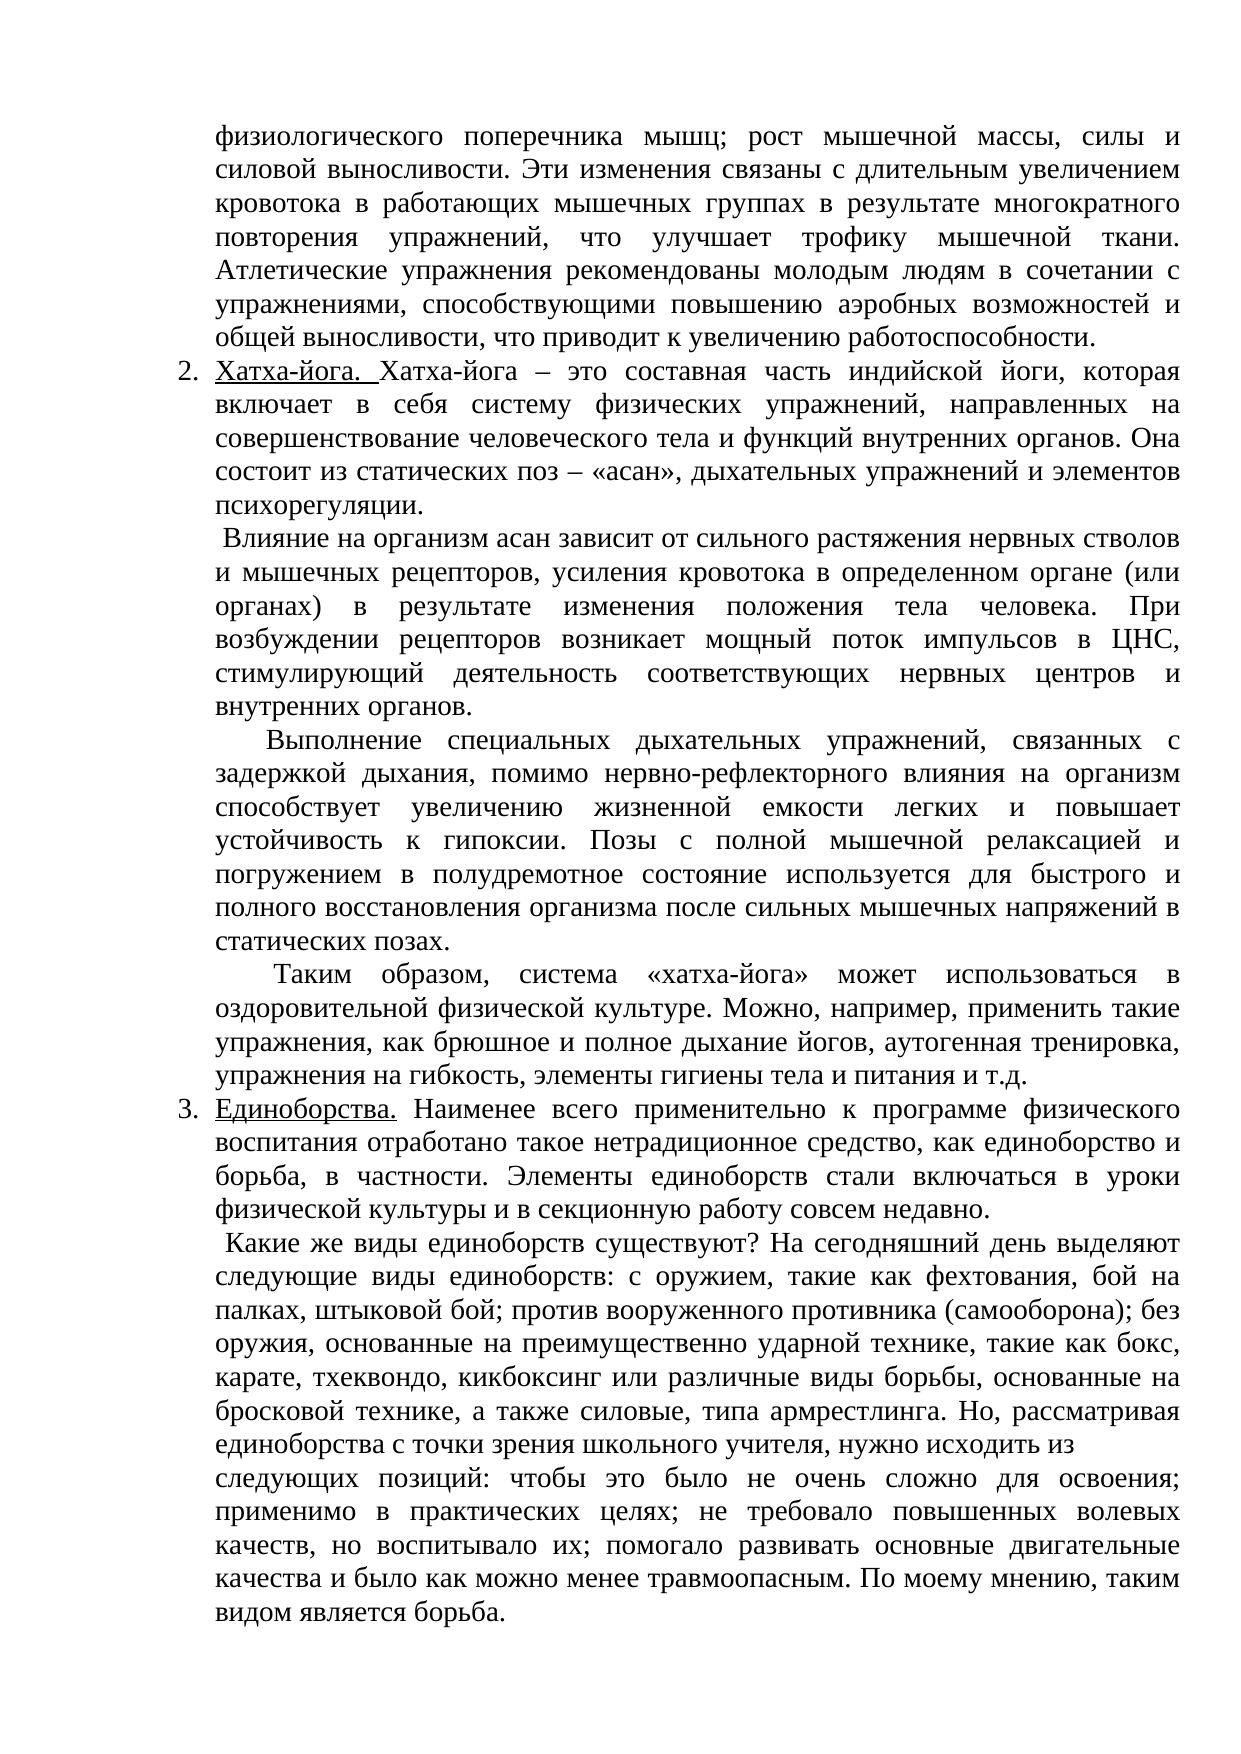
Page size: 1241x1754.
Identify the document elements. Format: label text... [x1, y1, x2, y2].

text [215, 118, 1181, 353]
text следующих позиций: чтобы это было не очень сложно для освоения; применимо в практических целях; не требовало повышенных волевых качеств, но воспитывало их; помогало развивать основные двигательные качества и было как можно менее травмоопасным. По моему мнению, таким видом является борьба. [215, 1460, 1181, 1627]
text Таким образом, система «хатха-йога» может использоваться в оздоровительной физической культуре. Можно, например, применить такие упражнения, как брюшное и полное дыхание йогов, аутогенная тренировка, упражнения на гибкость, элементы гигиены тела и питания и т.д. [215, 957, 1181, 1091]
text Какие же виды единоборств существуют? На сегодняшний день выделяют следующие виды единоборств: с оружием, такие как фехтования, бой на палках, штыковой бой; против вооруженного противника (самооборона); без оружия, основанные на преимущественно ударной технике, такие как бокс, карате, тхеквондо, кикбоксинг или различные виды борьбы, основанные на бросковой технике, а также силовые, типа армрестлинга. Но, рассматривая единоборства с точки зрения школьного учителя, нужно исходить из [215, 1225, 1181, 1460]
text Влияние на организм асан зависит от сильного растяжения нервных стволов и мышечных рецепторов, усиления кровотока в определенном органе (или органах) в результате изменения положения тела человека. При возбуждении рецепторов возникает мощный поток импульсов в ЦНС, стимулирующий деятельность соответствующих нервных центров и внутренних органов. [215, 521, 1181, 722]
text Выполнение специальных дыхательных упражнений, связанных с задержкой дыхания, помимо нервно-рефлекторного влияния на организм способствует увеличению жизненной емкости легких и повышает устойчивость к гипоксии. Позы с полной мышечной релаксацией и погружением в полудремотное состояние используется для быстрого и полного восстановления организма после сильных мышечных напряжений в статических позах. [215, 722, 1181, 957]
list Единоборства. Наименее всего применительно к программе физического воспитания отработано такое нетрадиционное средство, как единоборство и борьба, в частности. Элементы единоборств стали включаться в уроки физической культуры и в секционную работу совсем недавно. [177, 1091, 1181, 1225]
list Хатха-йога. Хатха-йога – это составная часть индийской йоги, которая включает в себя систему физических упражнений, направленных на совершенствование человеческого тела и функций внутренних органов. Она состоит из статических поз – «асан», дыхательных упражнений и элементов психорегуляции. [177, 353, 1181, 521]
